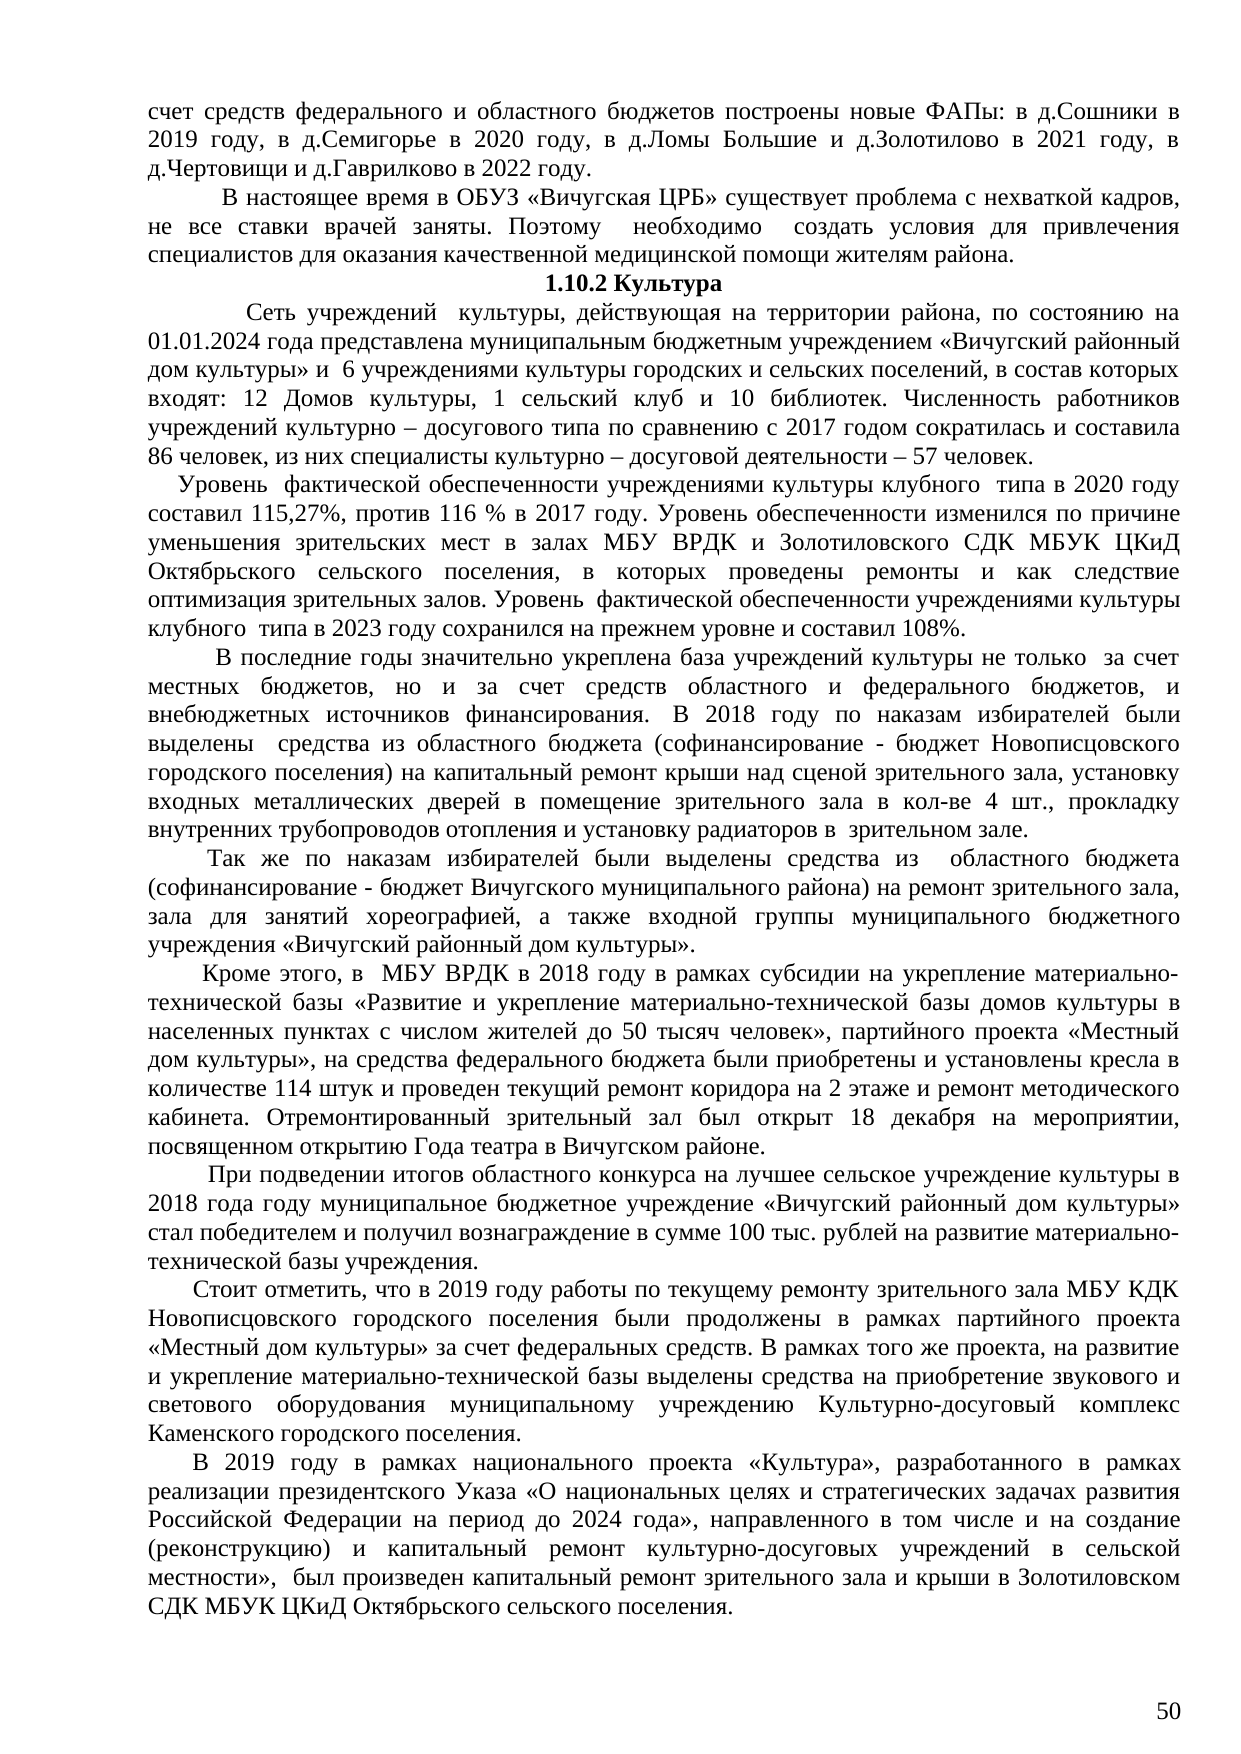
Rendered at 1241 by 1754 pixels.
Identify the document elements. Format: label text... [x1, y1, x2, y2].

text Кроме этого, в МБУ ВРДК в 2018 году в рамках субсидии на укрепление материально-технической базы «Развитие и укрепление материально-технической базы домов культуры в населенных пунктах с числом жителей до 50 тысяч человек», партийного проекта «Местный дом культуры», на средства федерального бюджета были приобретены и установлены кресла в количестве 114 штук и проведен текущий ремонт коридора на 2 этаже и ремонт методического кабинета. Отремонтированный зрительный зал был открыт 18 декабря на мероприятии, посвященном открытию Года театра в Вичугском районе. [148, 958, 1181, 1159]
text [148, 96, 1181, 182]
text Уровень фактической обеспеченности учреждениями культуры клубного типа в 2020 году составил 115,27%, против 116 % в 2017 году. Уровень обеспеченности изменился по причине уменьшения зрительских мест в залах МБУ ВРДК и Золотиловского СДК МБУК ЦКиД Октябрьского сельского поселения, в которых проведены ремонты и как следствие оптимизация зрительных залов. Уровень фактической обеспеченности учреждениями культуры клубного типа в 2023 году сохранился на прежнем уровне и составил 108%. [29, 469, 1181, 642]
text При подведении итогов областного конкурса на лучшее сельское учреждение культуры в 2018 года году муниципальное бюджетное учреждение «Вичугский районный дом культуры» стал победителем и получил вознаграждение в сумме 100 тыс. рублей на развитие материально-технической базы учреждения. [148, 1159, 1181, 1274]
text В настоящее время в ОБУЗ «Вичугская ЦРБ» существует проблема с нехваткой кадров, не все ставки врачей заняты. Поэтому необходимо создать условия для привлечения специалистов для оказания качественной медицинской помощи жителям района. [148, 182, 1181, 268]
text 1.10.2 Культура [86, 268, 1181, 297]
text В последние годы значительно укреплена база учреждений культуры не только за счет местных бюджетов, но и за счет средств областного и федерального бюджетов, и внебюджетных источников финансирования. В 2018 году по наказам избирателей были выделены средства из областного бюджета (софинансирование - бюджет Новописцовского городского поселения) на капитальный ремонт крыши над сценой зрительного зала, установку входных металлических дверей в помещение зрительного зала в кол-ве 4 шт., прокладку внутренних трубопроводов отопления и установку радиаторов в зрительном зале. [86, 642, 1181, 843]
text Стоит отметить, что в 2019 году работы по текущему ремонту зрительного зала МБУ КДК Новописцовского городского поселения были продолжены в рамках партийного проекта «Местный дом культуры» за счет федеральных средств. В рамках того же проекта, на развитие и укрепление материально-технической базы выделены средства на приобретение звукового и светового оборудования муниципальному учреждению Культурно-досуговый комплекс Каменского городского поселения. [148, 1274, 1181, 1447]
text Так же по наказам избирателей были выделены средства из областного бюджета (софинансирование - бюджет Вичугского муниципального района) на ремонт зрительного зала, зала для занятий хореографией, а также входной группы муниципального бюджетного учреждения «Вичугский районный дом культуры». [148, 843, 1181, 958]
text Сеть учреждений культуры, действующая на территории района, по состоянию на 01.01.2024 года представлена муниципальным бюджетным учреждением «Вичугский районный дом культуры» и 6 учреждениями культуры городских и сельских поселений, в состав которых входят: 12 Домов культуры, 1 сельский клуб и 10 библиотек. Численность работников учреждений культурно – досугового типа по сравнению с 2017 годом сократилась и составила 86 человек, из них специалисты культурно – досуговой деятельности – 57 человек. [148, 297, 1181, 469]
text В 2019 году в рамках национального проекта «Культура», разработанного в рамках реализации президентского Указа «О национальных целях и стратегических задачах развития Российской Федерации на период до 2024 года», направленного в том числе и на создание (реконструкцию) и капитальный ремонт культурно-досуговых учреждений в сельской местности», был произведен капитальный ремонт зрительного зала и крыши в Золотиловском СДК МБУК ЦКиД Октябрьского сельского поселения. [148, 1504, 1181, 1619]
